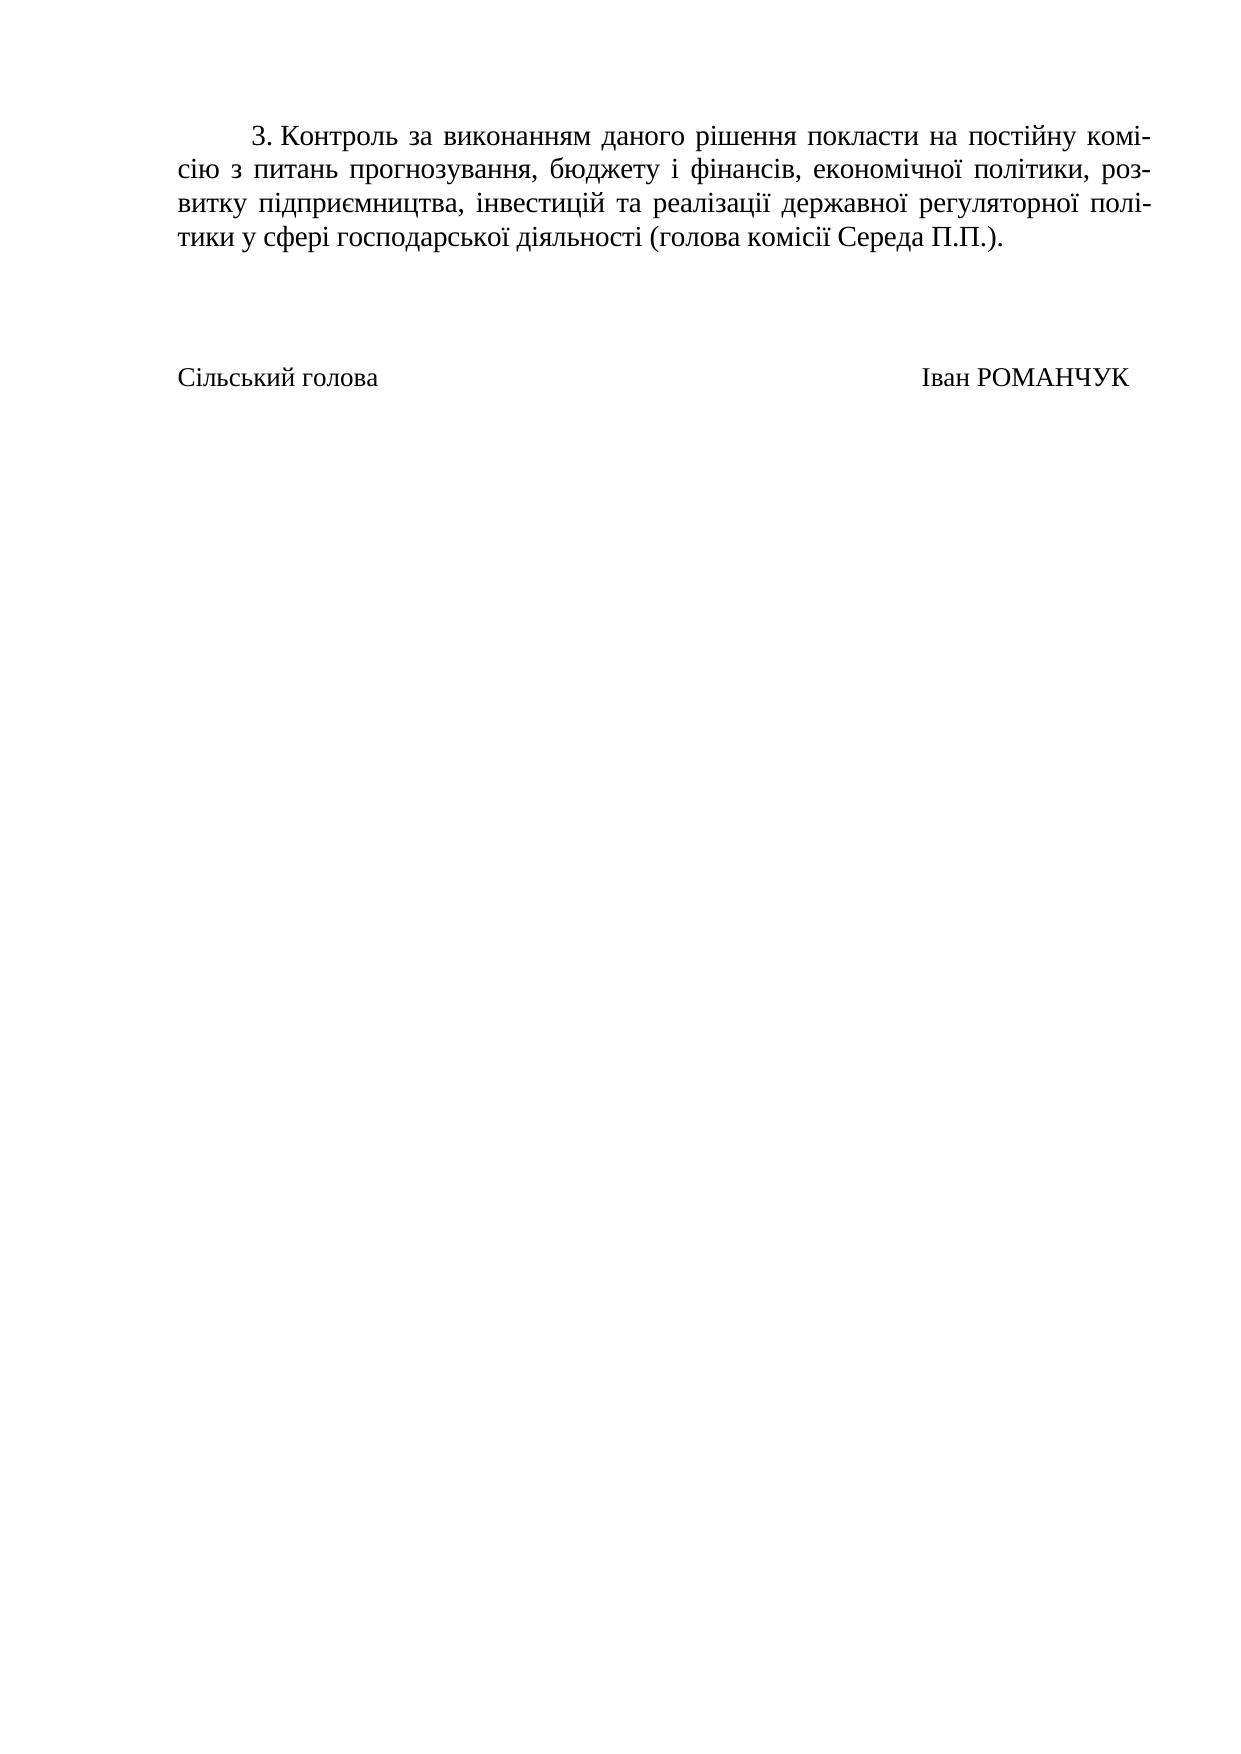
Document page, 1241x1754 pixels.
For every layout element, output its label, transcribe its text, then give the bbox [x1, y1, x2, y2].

text 3. Контроль за виконанням даного рішення покласти на постійну комі-сію з питань прогнозування, бюджету і фінансів, економічної політики, роз-витку підприємництва, інвестицій та реалізації державної регуляторної полі-тики у сфері господарської діяльності (голова комісії Середа П.П.). [177, 118, 1152, 252]
text Сільський голова Іван РОМАНЧУК [177, 361, 1152, 392]
